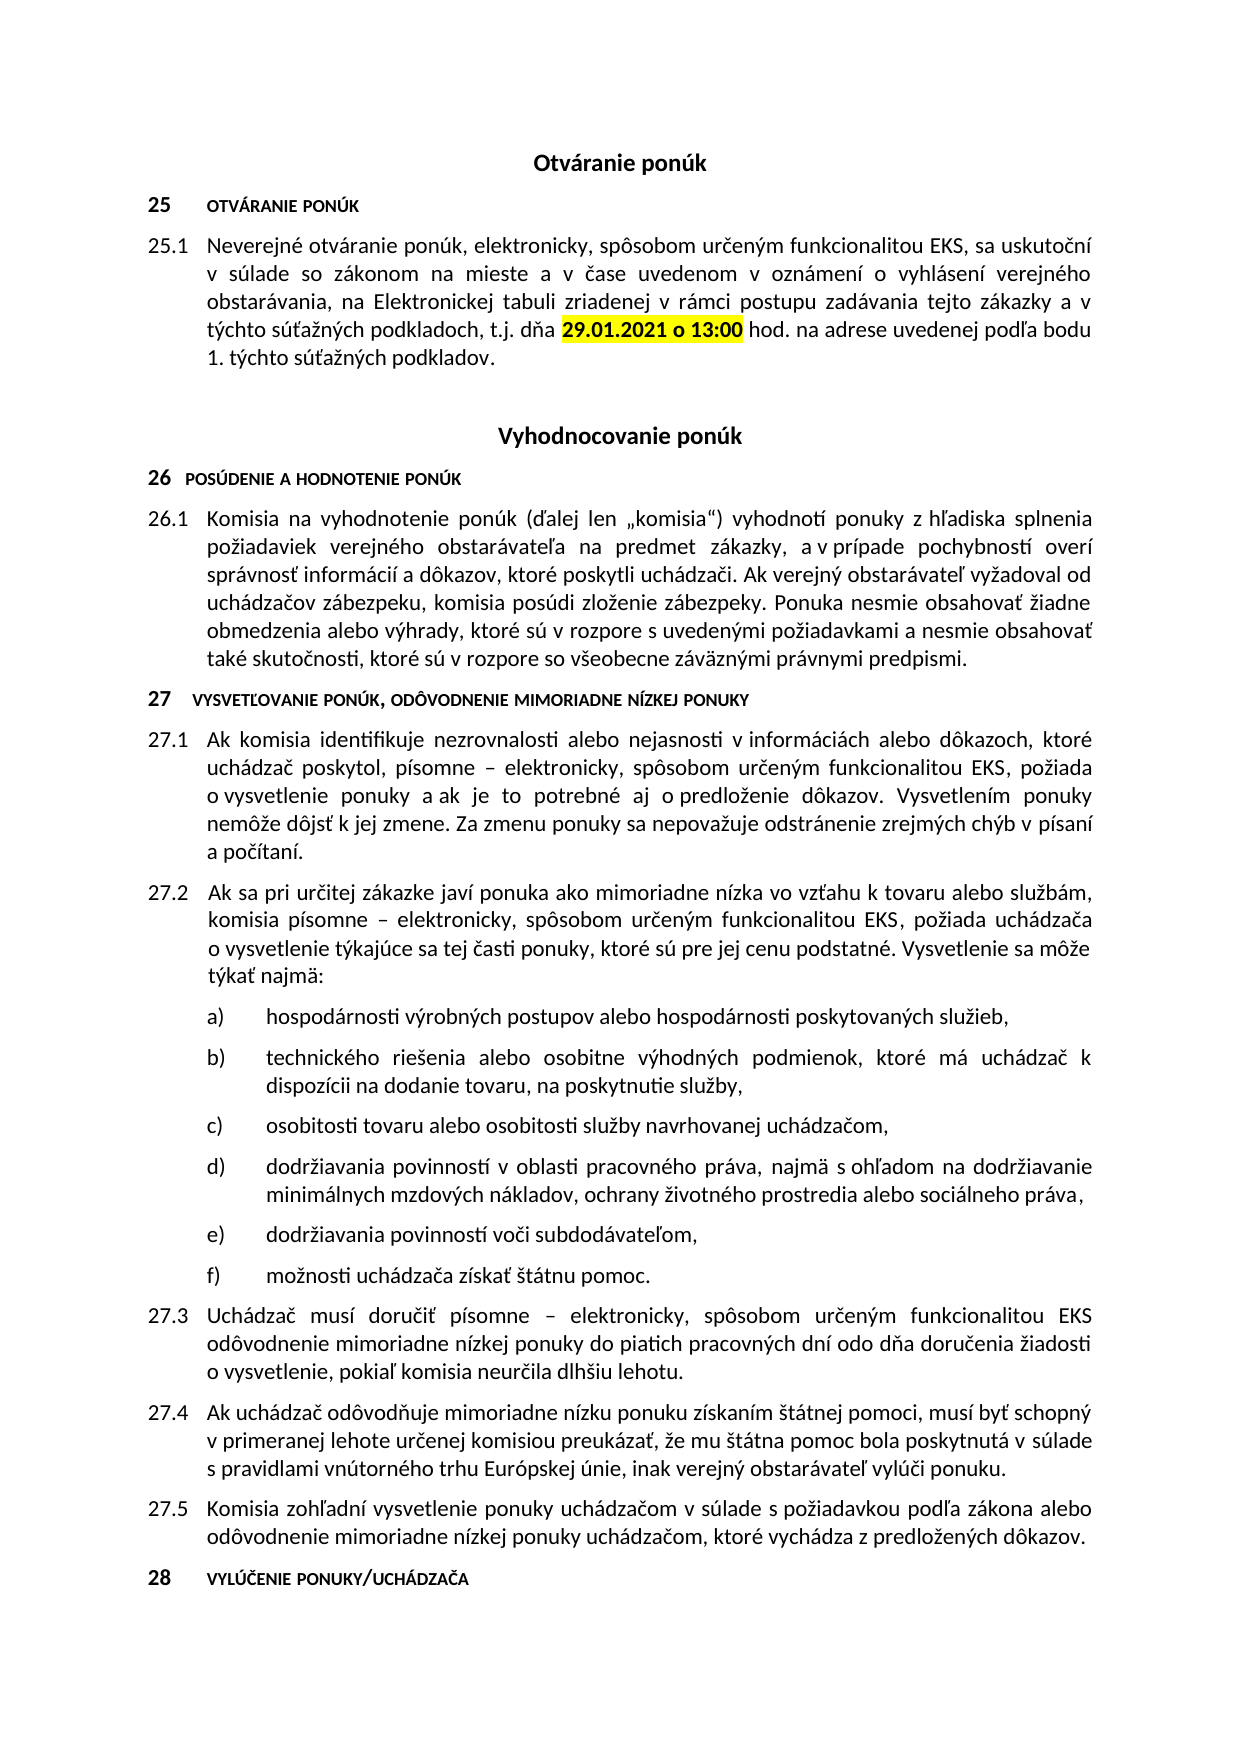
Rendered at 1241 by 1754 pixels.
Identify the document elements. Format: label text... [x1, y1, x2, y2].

list technického riešenia alebo osobitne výhodných podmienok, ktoré má uchádzač k dispozícii na dodanie tovaru, na poskytnutie služby, [207, 1043, 1093, 1099]
list hospodárnosti výrobných postupov alebo hospodárnosti poskytovaných služieb, [207, 1002, 1093, 1030]
list otváranie ponúk [148, 191, 1093, 219]
list vylúčenie ponuky/uchádzača [148, 1563, 1093, 1591]
list Komisia zohľadní vysvetlenie ponuky uchádzačom v súlade s požiadavkou podľa zákona alebo odôvodnenie mimoriadne nízkej ponuky uchádzačom, ktoré vychádza z predložených dôkazov. [148, 1494, 1093, 1551]
list posúdenie a hodnotenie ponúk [148, 463, 1093, 491]
list Neverejné otváranie ponúk, elektronicky, spôsobom určeným funkcionalitou EKS, sa uskutoční v súlade so zákonom na mieste a v čase uvedenom v oznámení o vyhlásení verejného obstarávania, na Elektronickej tabuli zriadenej v rámci postupu zadávania tejto zákazky a v týchto súťažných podkladoch, t.j. dňa 29.01.2021 o 13:00 hod. na adrese uvedenej podľa bodu 1. týchto súťažných podkladov. [148, 231, 1093, 371]
list Uchádzač musí doručiť písomne – elektronicky, spôsobom určeným funkcionalitou EKS odôvodnenie mimoriadne nízkej ponuky do piatich pracovných dní odo dňa doručenia žiadosti o vysvetlenie, pokiaľ komisia neurčila dlhšiu lehotu. [148, 1301, 1093, 1385]
list Komisia na vyhodnotenie ponúk (ďalej len „komisia“) vyhodnotí ponuky z hľadiska splnenia požiadaviek verejného obstarávateľa na predmet zákazky, a v prípade pochybností overí správnosť informácií a dôkazov, ktoré poskytli uchádzači. Ak verejný obstarávateľ vyžadoval od uchádzačov zábezpeku, komisia posúdi zloženie zábezpeky. Ponuka nesmie obsahovať žiadne obmedzenia alebo výhrady, ktoré sú v rozpore s uvedenými požiadavkami a nesmie obsahovať také skutočnosti, ktoré sú v rozpore so všeobecne záväznými právnymi predpismi. [148, 504, 1093, 672]
list osobitosti tovaru alebo osobitosti služby navrhovanej uchádzačom, [207, 1111, 1093, 1139]
list možnosti uchádzača získať štátnu pomoc. [207, 1261, 1093, 1289]
list dodržiavania povinností v oblasti pracovného práva, najmä s ohľadom na dodržiavanie minimálnych mzdových nákladov, ochrany životného prostredia alebo sociálneho práva, [207, 1152, 1093, 1208]
text Vyhodnocovanie ponúk [148, 420, 1093, 451]
list dodržiavania povinností voči subdodávateľom, [207, 1220, 1093, 1248]
list Ak uchádzač odôvodňuje mimoriadne nízku ponuku získaním štátnej pomoci, musí byť schopný v primeranej lehote určenej komisiou preukázať, že mu štátna pomoc bola poskytnutá v súlade s pravidlami vnútorného trhu Európskej únie, inak verejný obstarávateľ vylúči ponuku. [148, 1398, 1093, 1482]
list Ak sa pri určitej zákazke javí ponuka ako mimoriadne nízka vo vzťahu k tovaru alebo službám, komisia písomne – elektronicky, spôsobom určeným funkcionalitou EKS, požiada uchádzača o vysvetlenie týkajúce sa tej časti ponuky, ktoré sú pre jej cenu podstatné. Vysvetlenie sa môže týkať najmä: [148, 878, 1093, 990]
list Ak komisia identifikuje nezrovnalosti alebo nejasnosti v informáciách alebo dôkazoch, ktoré uchádzač poskytol, písomne – elektronicky, spôsobom určeným funkcionalitou EKS, požiada o vysvetlenie ponuky a ak je to potrebné aj o predloženie dôkazov. Vysvetlením ponuky nemôže dôjsť k jej zmene. Za zmenu ponuky sa nepovažuje odstránenie zrejmých chýb v písaní a počítaní. [148, 725, 1093, 865]
text Otváranie ponúk [148, 148, 1093, 178]
list vysvetľovanie ponúk, odôvodnenie mimoriadne nízkej ponuky [148, 684, 1093, 712]
